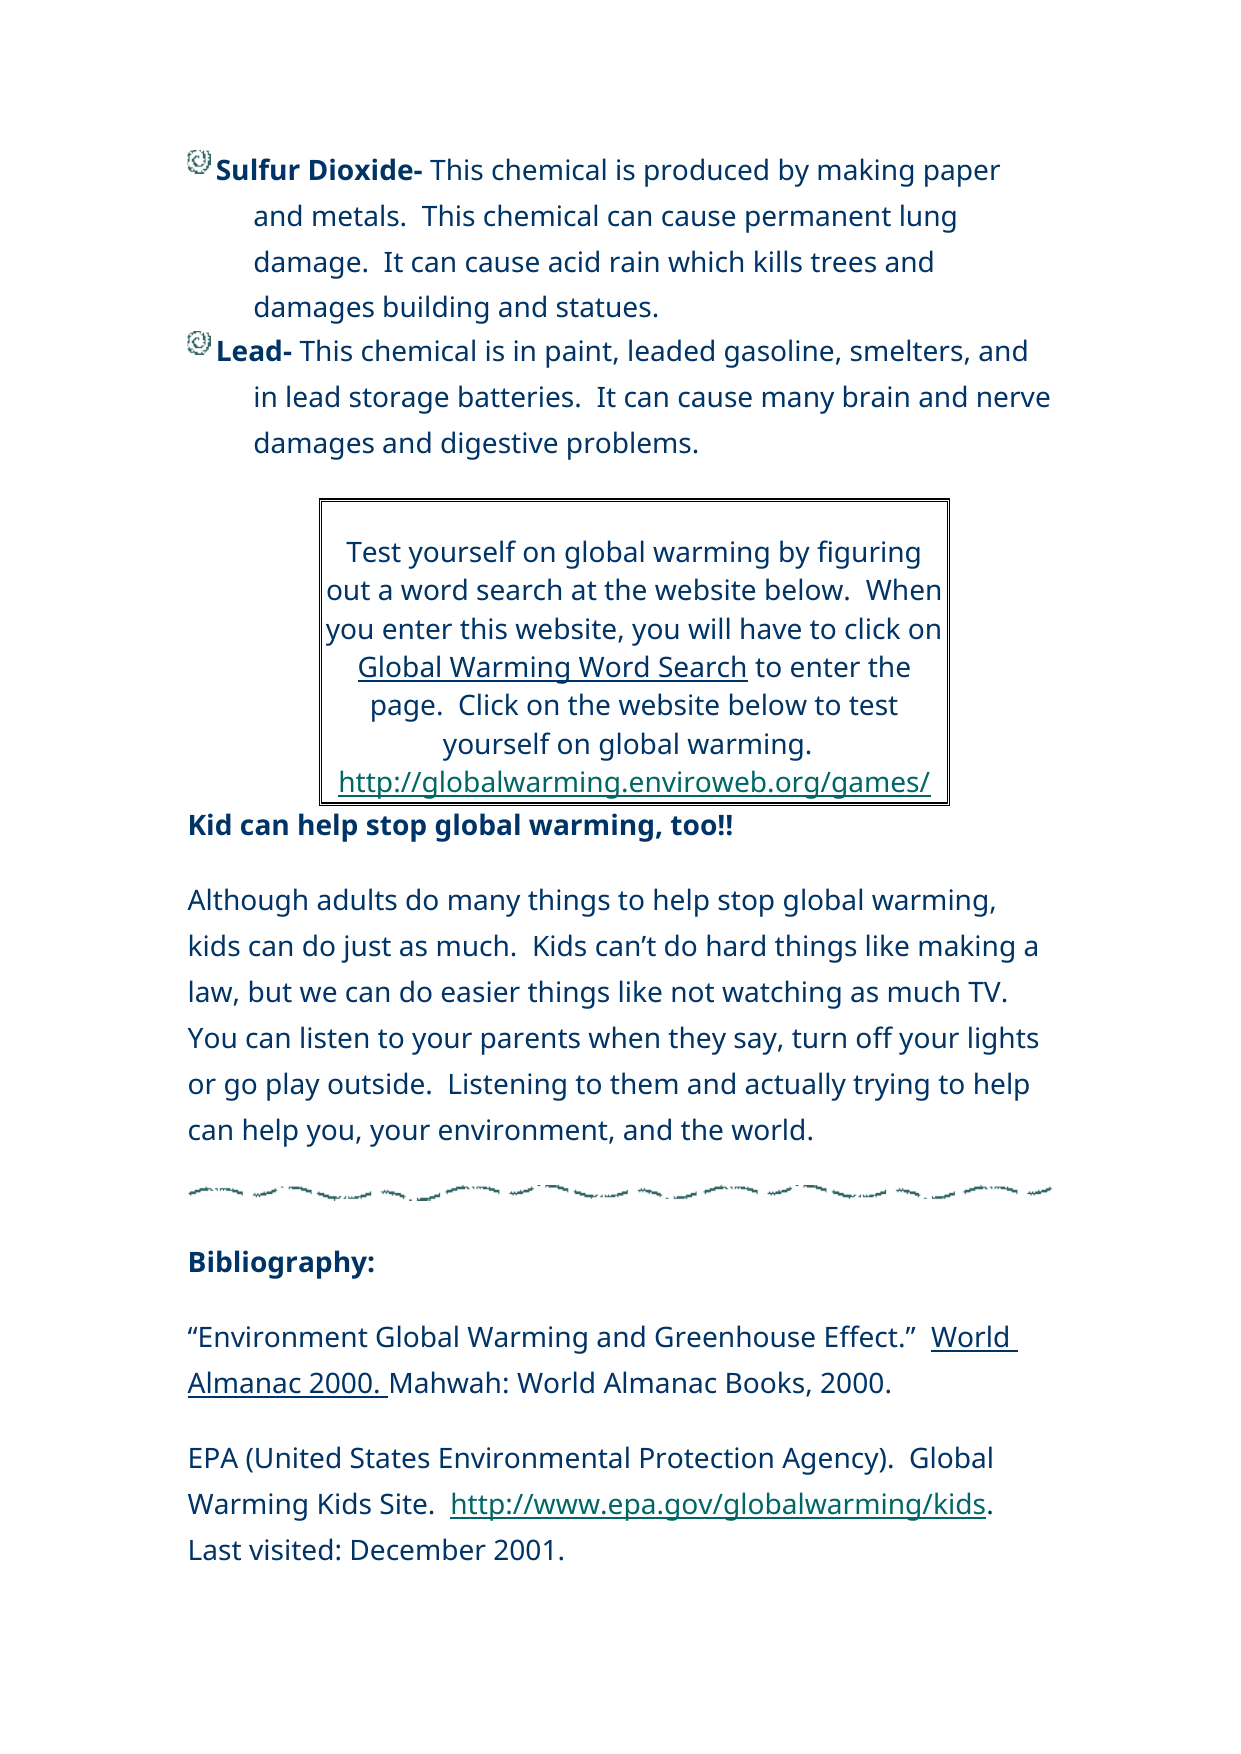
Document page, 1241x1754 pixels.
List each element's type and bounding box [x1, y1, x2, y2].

picture [187, 150, 211, 174]
table_header [188, 1201, 1053, 1603]
picture [187, 331, 211, 355]
table_header [188, 150, 1053, 1185]
picture [187, 1185, 1053, 1201]
